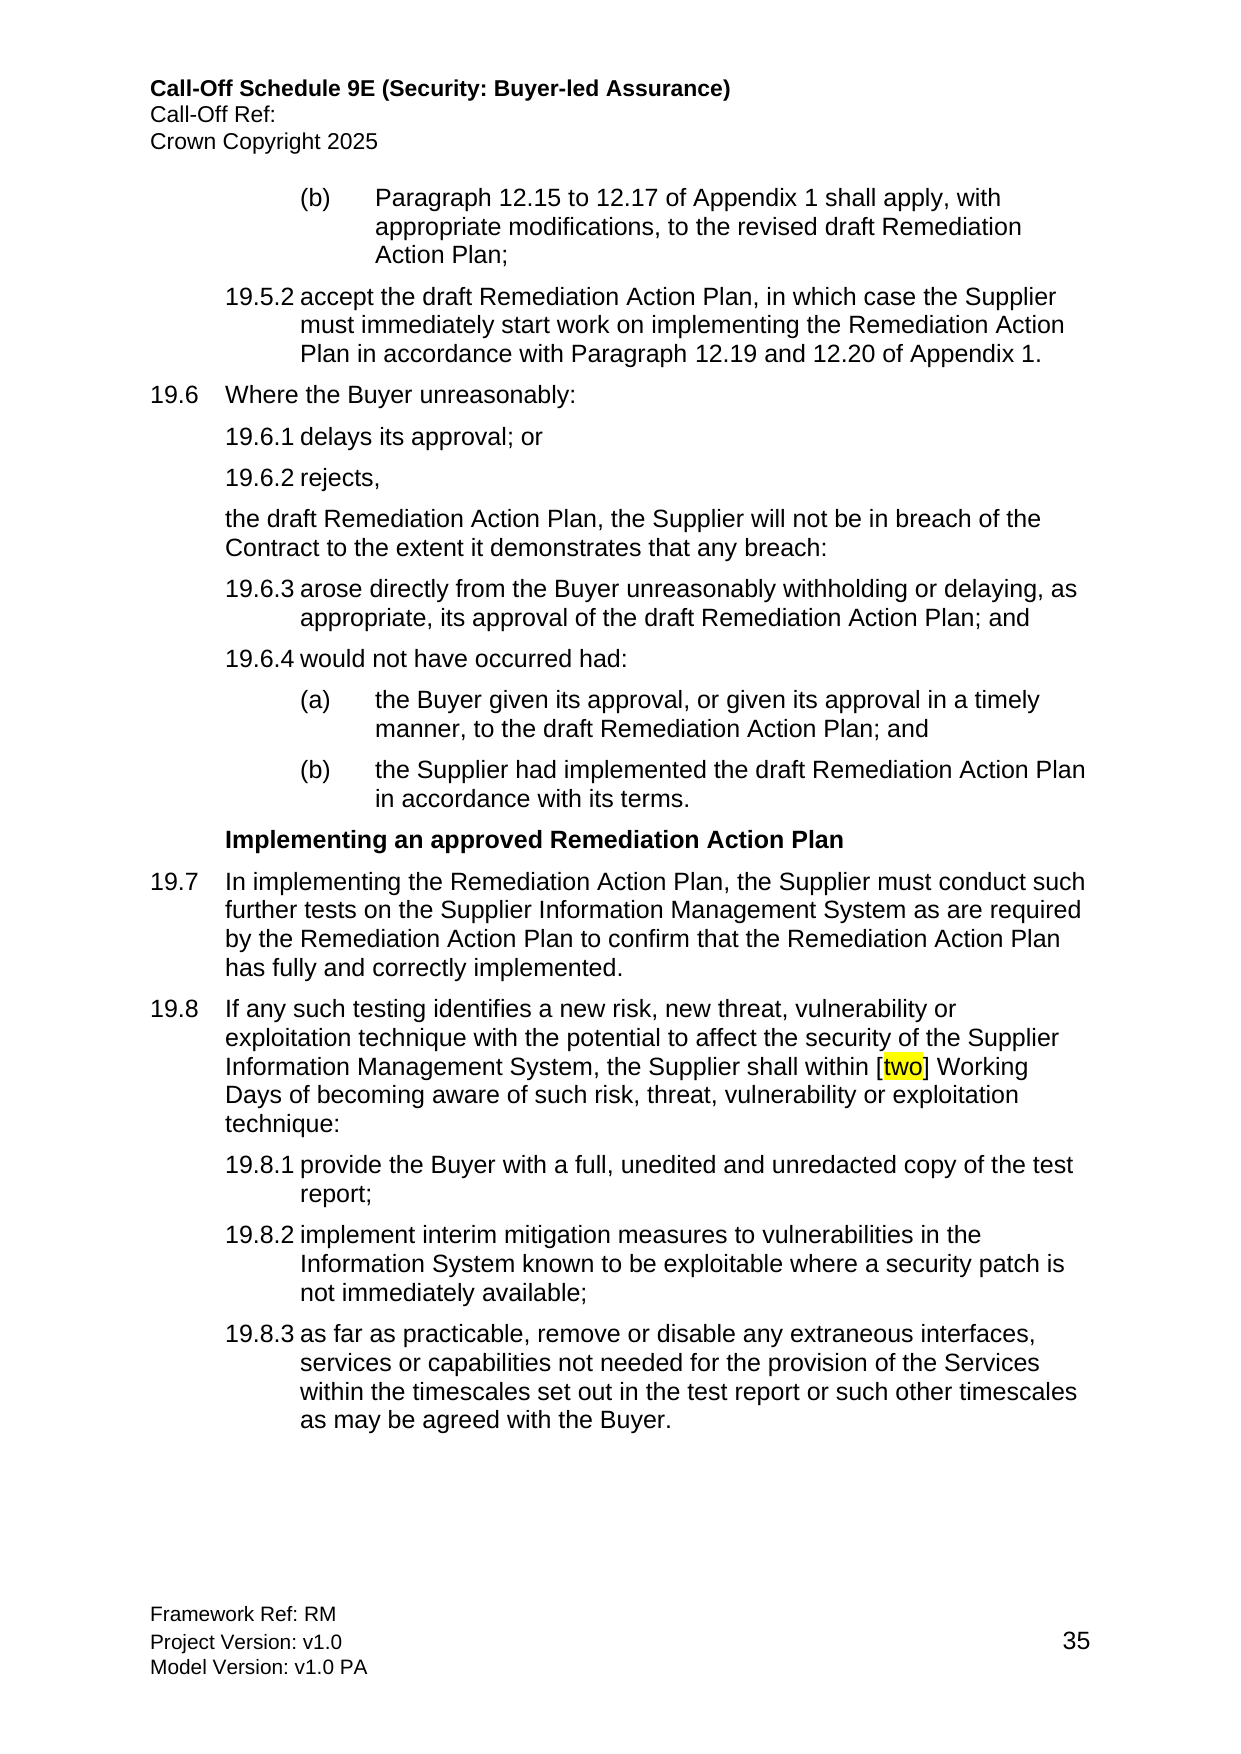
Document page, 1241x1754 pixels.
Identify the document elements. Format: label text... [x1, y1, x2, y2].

subtitle would not have occurred had: [225, 644, 1090, 673]
subtitle delays its approval; or [225, 422, 1090, 450]
subtitle accept the draft Remediation Action Plan, in which case the Supplier must immediately start work on implementing the Remediation Action Plan in accordance with Paragraph 12.19 and 12.20 of Appendix 1. [225, 282, 1090, 368]
subtitle the draft Remediation Action Plan, the Supplier will not be in breach of the Contract to the extent it demonstrates that any breach: [225, 504, 1090, 562]
subtitle Paragraph 12.15 to 12.17 of Appendix 1 shall apply, with appropriate modifications, to the revised draft Remediation Action Plan; [300, 183, 1090, 269]
text Implementing an approved Remediation Action Plan [225, 825, 1090, 854]
subtitle Where the Buyer unreasonably: [150, 380, 1090, 409]
subtitle provide the Buyer with a full, unedited and unredacted copy of the test report; [225, 1150, 1090, 1208]
subtitle implement interim mitigation measures to vulnerabilities in the Information System known to be exploitable where a security patch is not immediately available; [225, 1220, 1090, 1307]
subtitle In implementing the Remediation Action Plan, the Supplier must conduct such further tests on the Supplier Information Management System as are required by the Remediation Action Plan to confirm that the Remediation Action Plan has fully and correctly implemented. [150, 867, 1090, 982]
subtitle the Supplier had implemented the draft Remediation Action Plan in accordance with its terms. [300, 755, 1090, 813]
subtitle arose directly from the Buyer unreasonably withholding or delaying, as appropriate, its approval of the draft Remediation Action Plan; and [225, 574, 1090, 632]
subtitle rejects, [225, 463, 1090, 492]
subtitle the Buyer given its approval, or given its approval in a timely manner, to the draft Remediation Action Plan; and [300, 685, 1090, 743]
subtitle If any such testing identifies a new risk, new threat, vulnerability or exploitation technique with the potential to affect the security of the Supplier Information Management System, the Supplier shall within [two] Working Days of becoming aware of such risk, threat, vulnerability or exploitation technique: [150, 994, 1090, 1138]
subtitle as far as practicable, remove or disable any extraneous interfaces, services or capabilities not needed for the provision of the Services within the timescales set out in the test report or such other timescales as may be agreed with the Buyer. [225, 1319, 1090, 1434]
